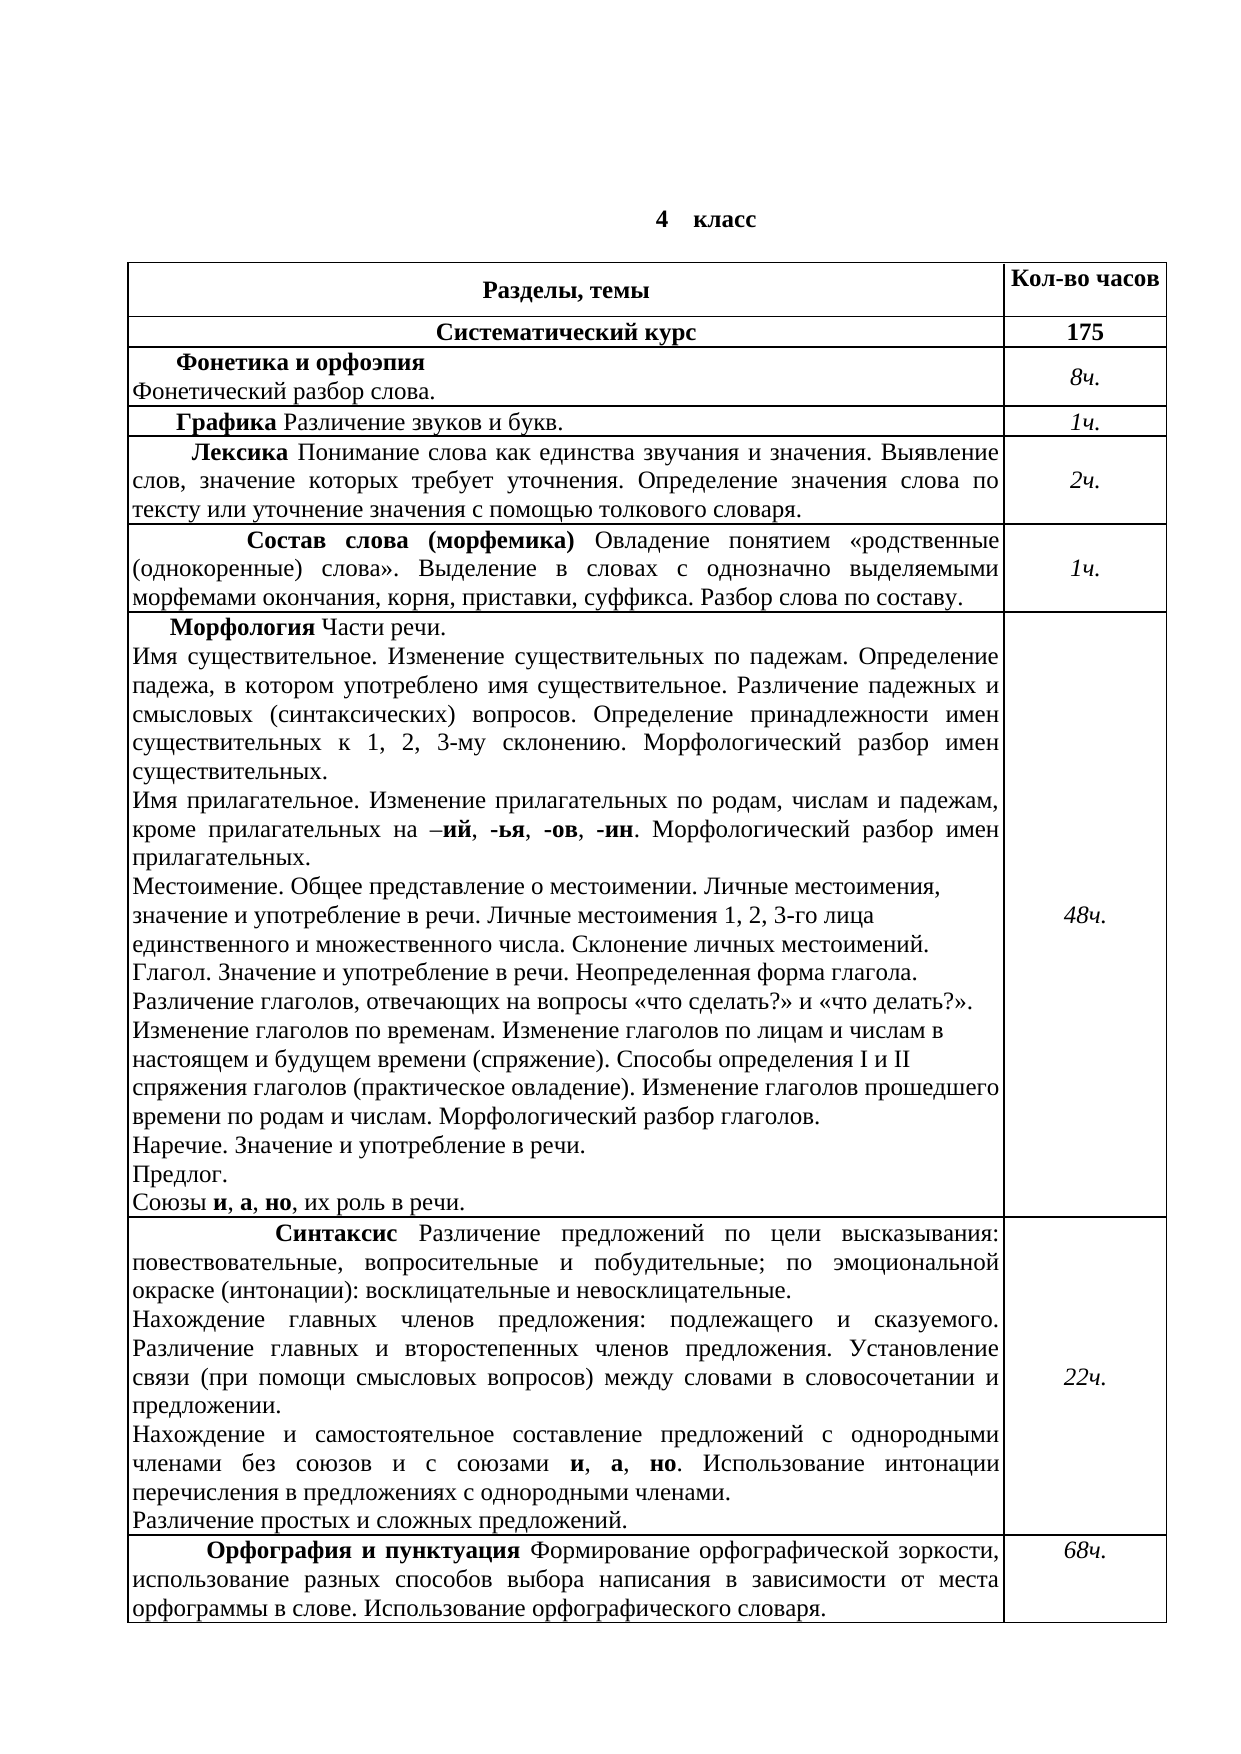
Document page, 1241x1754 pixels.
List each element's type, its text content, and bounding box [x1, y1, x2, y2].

table_header Разделы, темы [129, 263, 1004, 316]
table_cell 68ч. [1005, 1536, 1166, 1622]
table_cell Фонетика и орфоэпия Фонетический разбор слова. [129, 348, 1003, 405]
table_cell Лексика Понимание слова как единства звучания и значения. Выявление слов, значение которых требует уточнения. Определение значения слова по тексту или уточнение значения с помощью толкового словаря. [129, 437, 1003, 523]
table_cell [129, 1536, 1003, 1622]
table_header Кол-во часов [1005, 263, 1166, 316]
list класс [231, 204, 1181, 233]
table_cell Графика Различение звуков и букв. [129, 407, 1003, 435]
table_cell 2ч. [1005, 437, 1166, 523]
table_cell Состав слова (морфемика) Овладение понятием «родственные (однокоренные) слова». Выделение в словах с однозначно выделяемыми морфемами окончания, корня, приставки, суффикса. Разбор слова по составу. [129, 525, 1003, 611]
table_cell Синтаксис Различение предложений по цели высказывания: повествовательные, вопросительные и побудительные; по эмоциональной окраске (интонации): восклицательные и невосклицательные. Нахождение главных членов предложения: подлежащего и сказуемого. Различение главных и второстепенных членов предложения. Установление связи (при помощи смысловых вопросов) между словами в словосочетании и предложении. Нахождение и самостоятельное составление предложений с однородными членами без союзов и с союзами и, а, но. Использование интонации перечисления в предложениях с однородными членами. Различение простых и сложных предложений. [129, 1218, 1003, 1534]
table_cell 22ч. [1005, 1218, 1166, 1534]
table_cell 1ч. [1005, 525, 1166, 611]
table_cell 8ч. [1005, 348, 1166, 405]
table_cell 48ч. [1005, 613, 1166, 1216]
table_cell Морфология Части речи. Имя существительное. Изменение существительных по падежам. Определение падежа, в котором употреблено имя существительное. Различение падежных и смысловых (синтаксических) вопросов. Определение принадлежности имен существительных к 1, 2, 3-му склонению. Морфологический разбор имен существительных. Имя прилагательное. Изменение прилагательных по родам, числам и падежам, кроме прилагательных на –ий, -ья, -ов, -ин. Морфологический разбор имен прилагательных. Местоимение. Общее представление о местоимении. Личные местоимения, значение и употребление в речи. Личные местоимения 1, 2, 3-го лица единственного и множественного числа. Склонение личных местоимений. Глагол. Значение и употребление в речи. Неопределенная форма глагола. Различение глаголов, отвечающих на вопросы «что сделать?» и «что делать?». Изменение глаголов по временам. Изменение глаголов по лицам и числам в настоящем и будущем времени (спряжение). Способы определения I и II спряжения глаголов (практическое овладение). Изменение глаголов прошедшего времени по родам и числам. Морфологический разбор глаголов. Наречие. Значение и употребление в речи. Предлог. Союзы и, а, но, их роль в речи. [129, 613, 1003, 1216]
